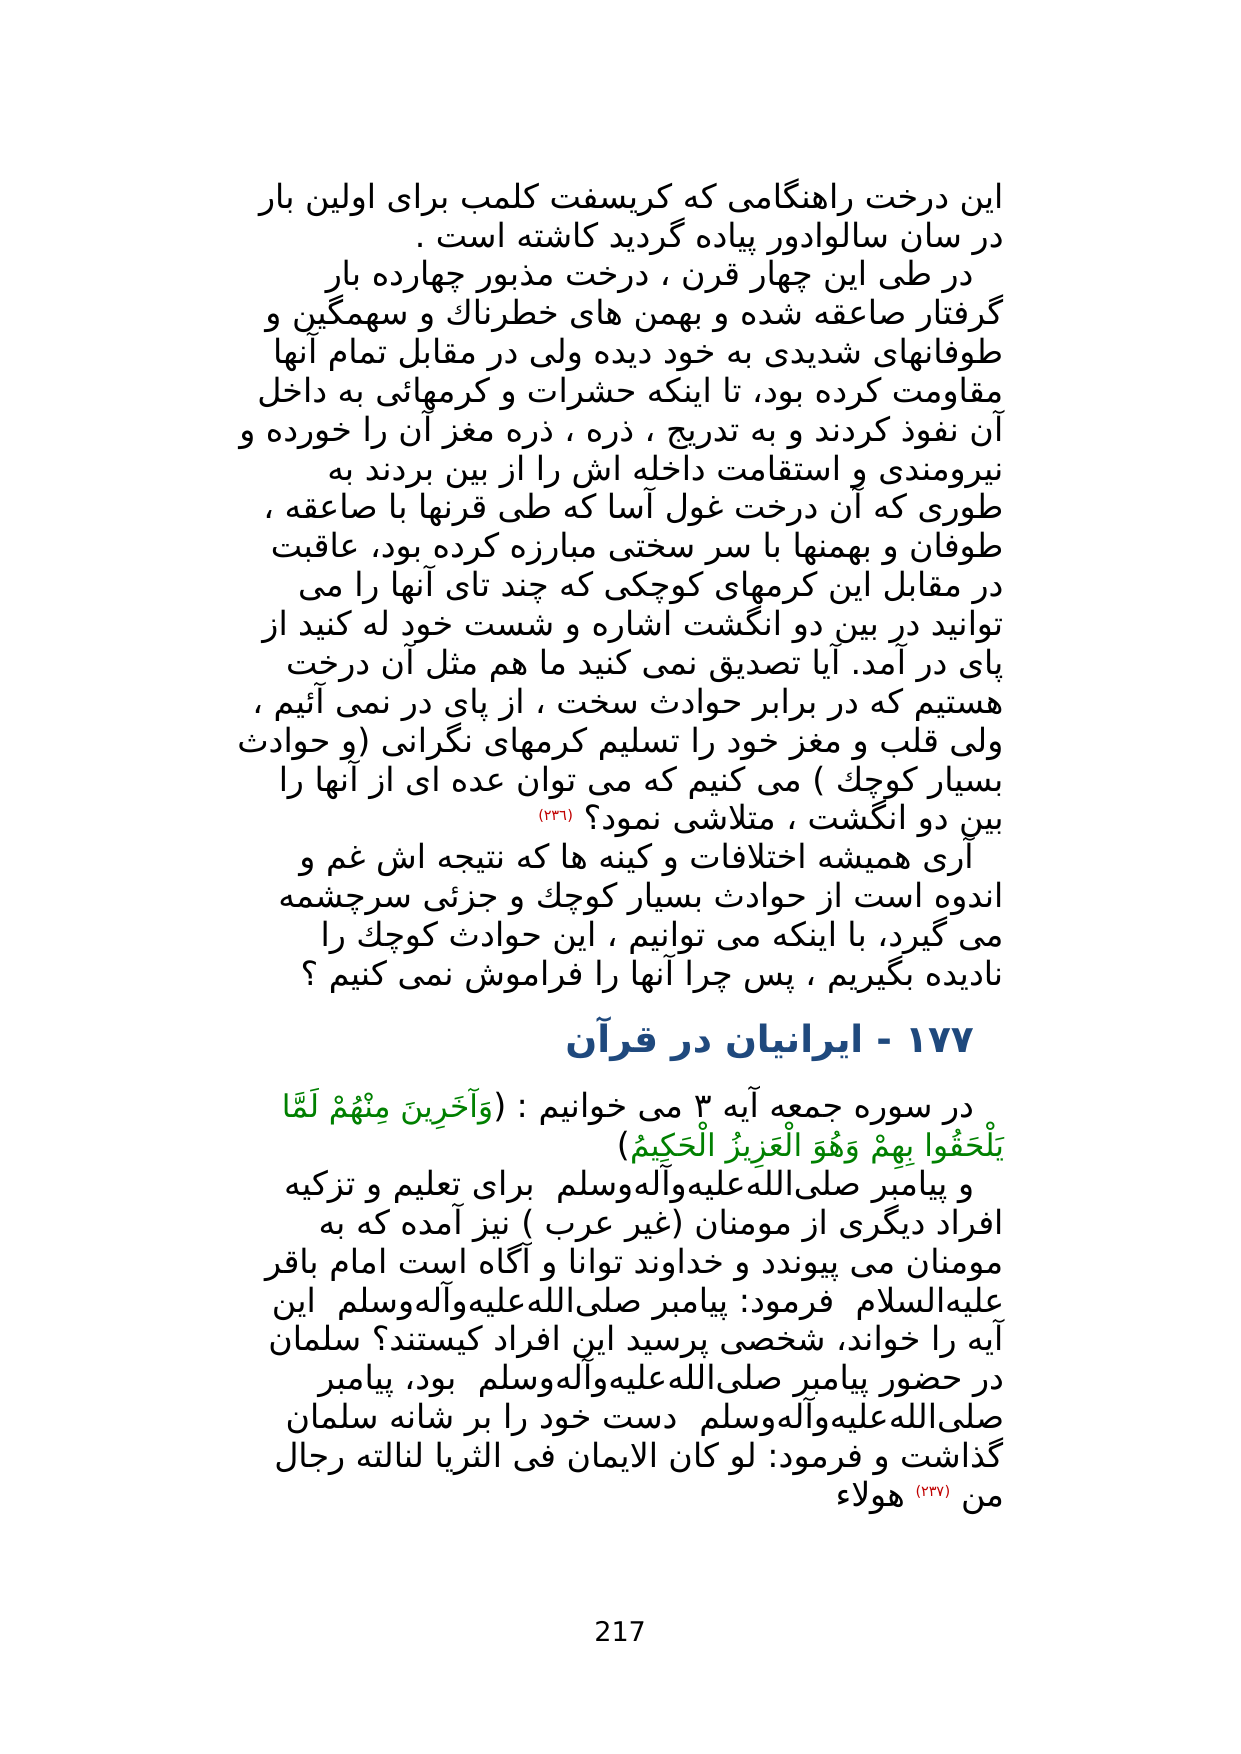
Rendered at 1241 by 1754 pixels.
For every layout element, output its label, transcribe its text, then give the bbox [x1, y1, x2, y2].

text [236, 177, 1004, 255]
text در سوره جمعه آيه ٣ مى خوانيم : (وَآخَرِينَ مِنْهُمْ لَمَّا يَلْحَقُوا بِهِمْ وَهُوَ الْعَزِيزُ الْحَكِيمُ) [236, 1087, 1004, 1164]
text آرى هميشه اختلافات و كينه ها كه نتيجه اش غم و اندوه است از حوادث بسيار كوچك و جزئى سرچشمه مى گيرد، با اينكه مى توانيم ، اين حوادث كوچك را ناديده بگيريم ، پس چرا آنها را فراموش نمى كنيم ؟ [236, 838, 1004, 993]
text و پيامبر صلى‌الله‌عليه‌وآله‌وسلم براى تعليم و تزكيه افراد ديگرى از مومنان (غير عرب ) نيز آمده كه به مومنان مى پيوندد و خداوند توانا و آگاه است امام باقر عليه‌السلام فرمود: پيامبر صلى‌الله‌عليه‌وآله‌وسلم اين آيه را خواند، شخصى پرسيد اين افراد كيستند؟ سلمان در حضور پيامبر صلى‌الله‌عليه‌وآله‌وسلم بود، پيامبر صلى‌الله‌عليه‌وآله‌وسلم دست خود را بر شانه سلمان گذاشت و فرمود: لو كان الايمان فى الثريا لنالته رجال من (٢٣٧) هولاء [236, 1164, 1004, 1514]
subtitle ١٧٧ - ايرانيان در قرآن [236, 1018, 1004, 1062]
text در طى اين چهار قرن ، درخت مذبور چهارده بار گرفتار صاعقه شده و بهمن هاى خطرناك و سهمگين و طوفانهاى شديدى به خود ديده ولى در مقابل تمام آنها مقاومت كرده بود، تا اينكه حشرات و كرمهائى به داخل آن نفوذ كردند و به تدريج ، ذره ، ذره مغز آن را خورده و نيرومندى و استقامت داخله اش را از بين بردند به طورى كه آن درخت غول آسا كه طى قرنها با صاعقه ، طوفان و بهمنها با سر سختى مبارزه كرده بود، عاقبت در مقابل اين كرمهاى كوچكى كه چند تاى آنها را مى توانيد در بين دو انگشت اشاره و شست خود له كنيد از پاى در آمد. آيا تصديق نمى كنيد ما هم مثل آن درخت هستيم كه در برابر حوادث سخت ، از پاى در نمى آئيم ، ولى قلب و مغز خود را تسليم كرمهاى نگرانى (و حوادث بسيار كوچك ) مى كنيم كه مى توان عده اى از آنها را بين دو انگشت ، متلاشى نمود؟ (٢٣٦) [236, 255, 1004, 838]
